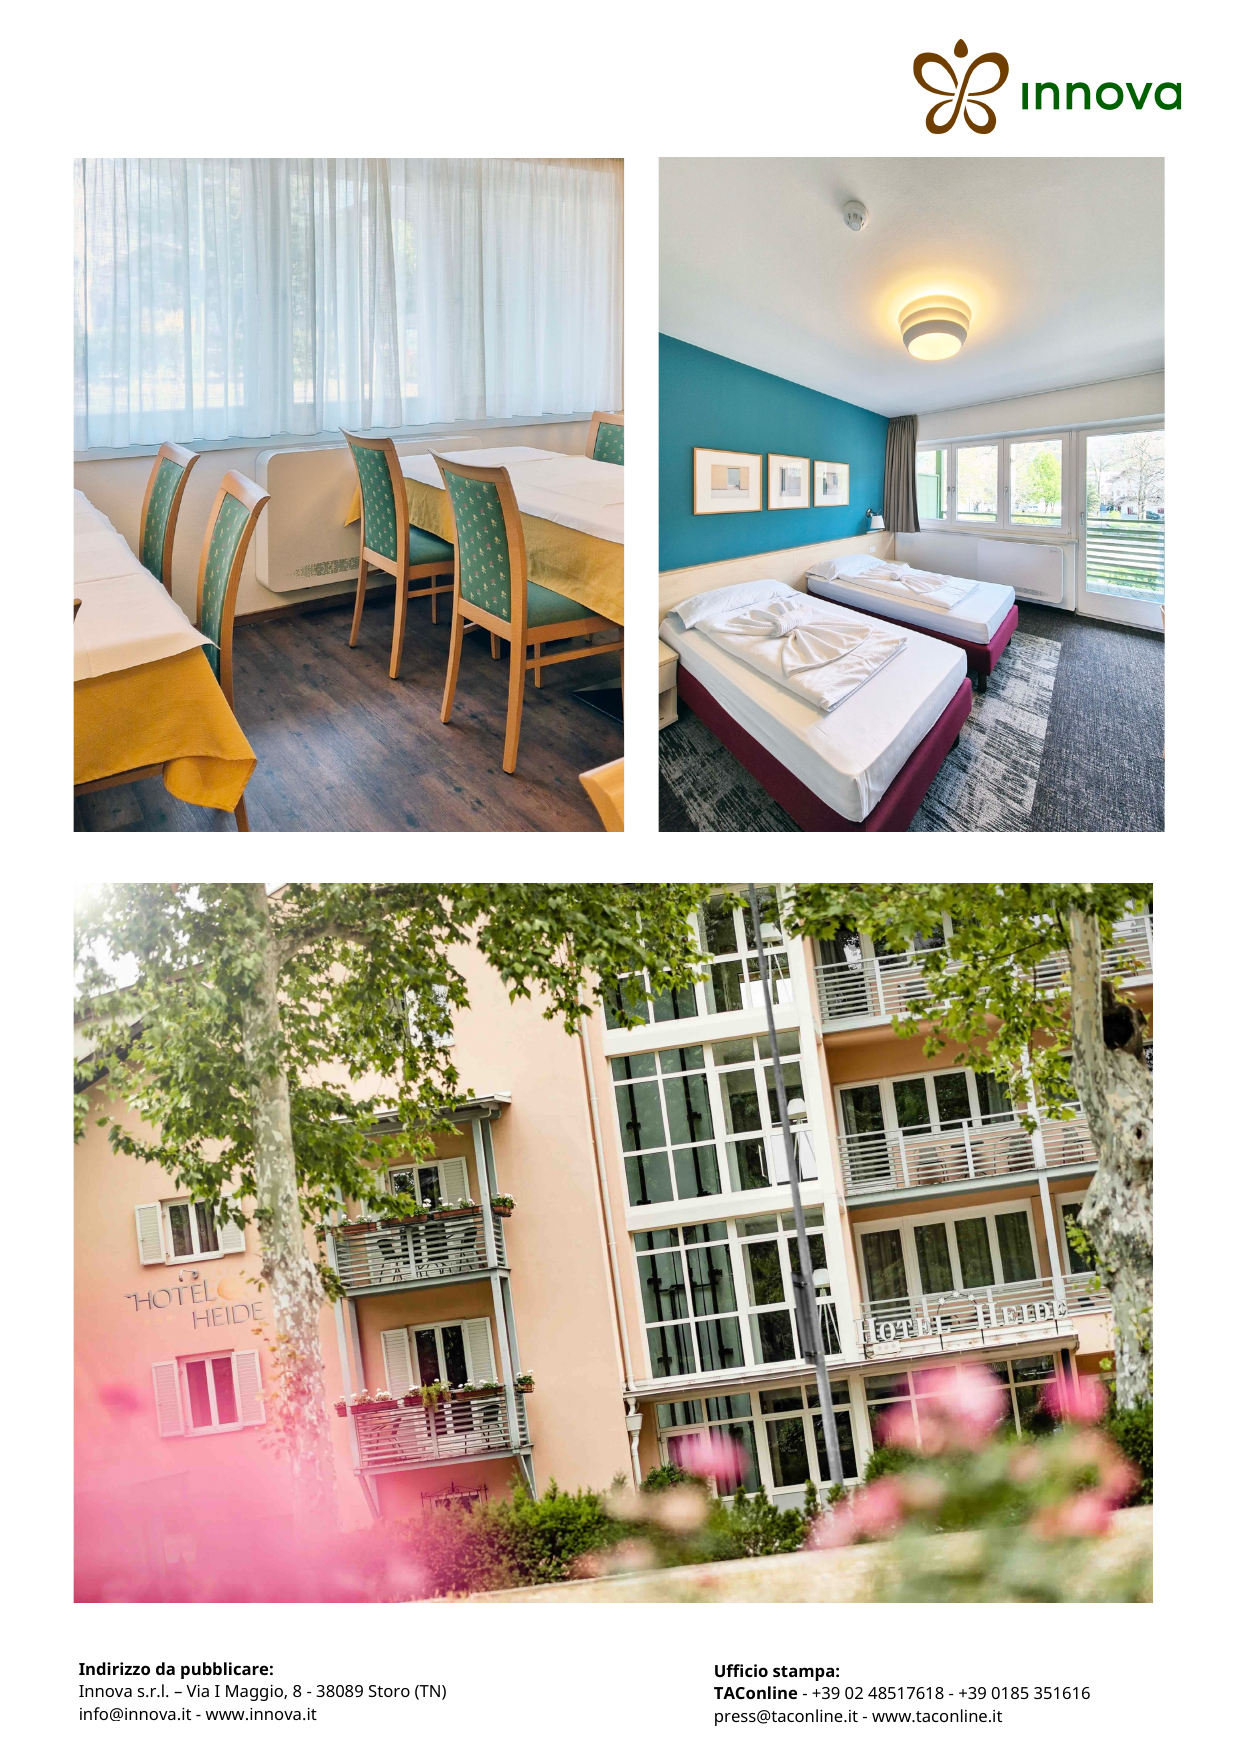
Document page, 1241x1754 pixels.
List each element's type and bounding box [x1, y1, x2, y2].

picture [73, 158, 625, 832]
picture [913, 39, 1182, 134]
picture [658, 157, 1165, 832]
picture [73, 883, 1153, 1603]
